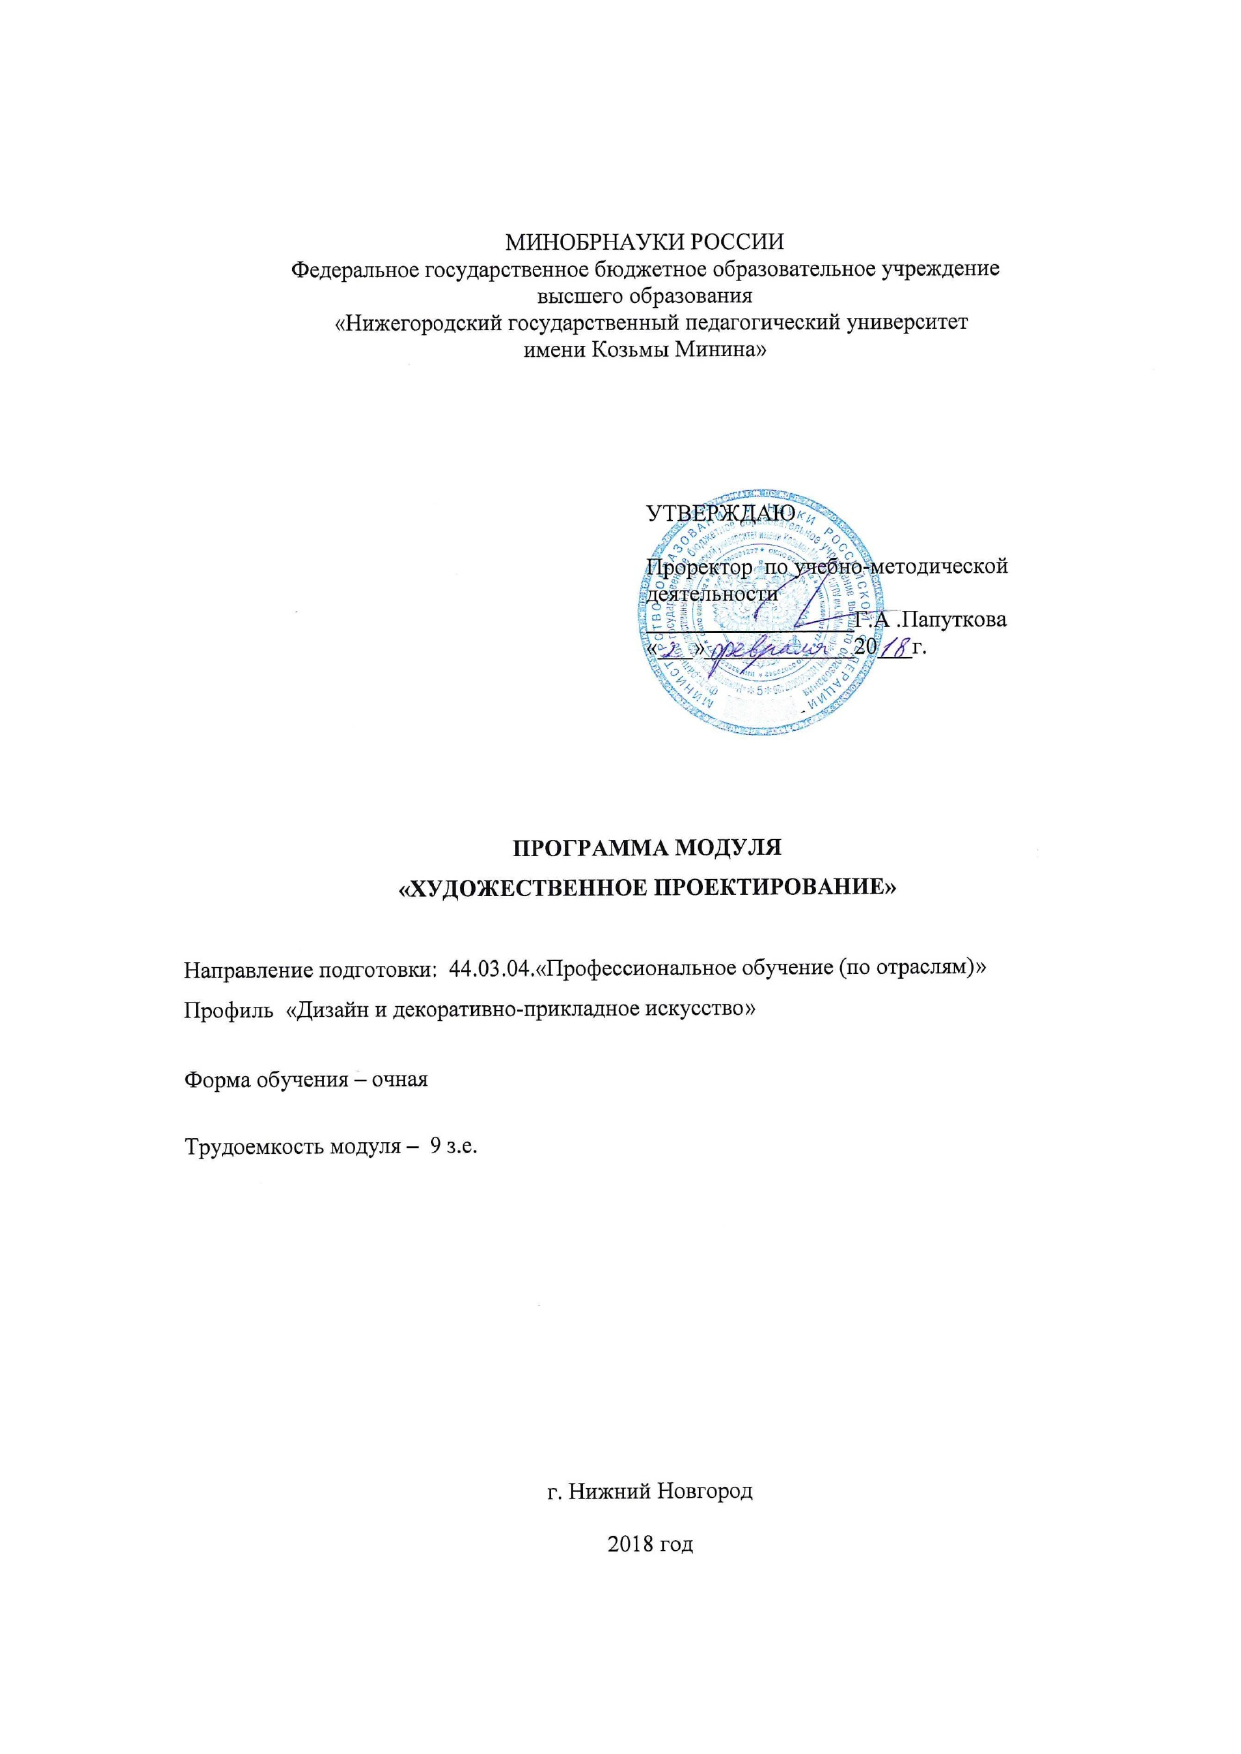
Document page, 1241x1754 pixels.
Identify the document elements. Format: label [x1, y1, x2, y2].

picture [44, 118, 1191, 1624]
